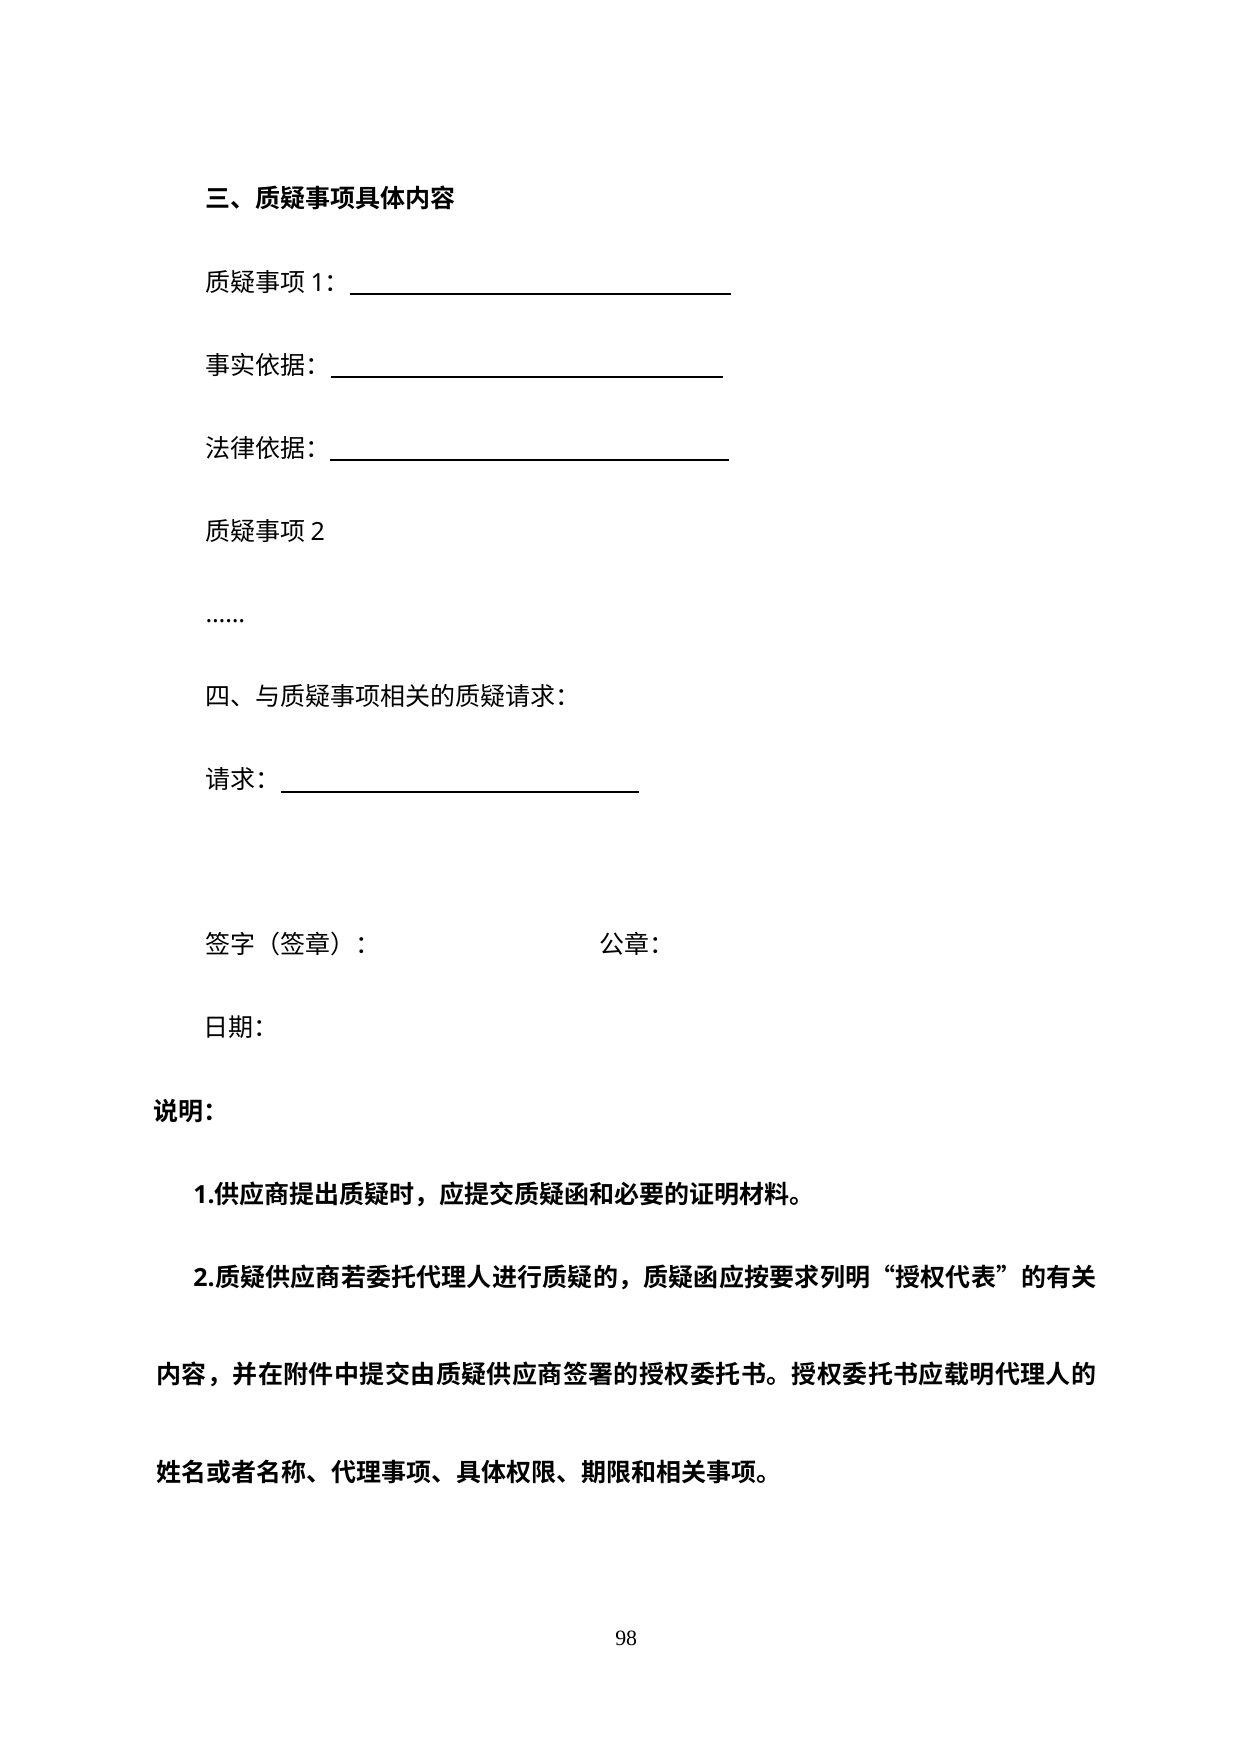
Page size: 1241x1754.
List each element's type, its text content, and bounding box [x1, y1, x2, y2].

text 日期： [153, 993, 1098, 1058]
text 1.供应商提出质疑时，应提交质疑函和必要的证明材料。 [156, 1160, 1098, 1225]
text 2.质疑供应商若委托代理人进行质疑的，质疑函应按要求列明“授权代表”的有关内容，并在附件中提交由质疑供应商签署的授权委托书。授权委托书应载明代理人的姓名或者名称、代理事项、具体权限、期限和相关事项。 [156, 1243, 1098, 1503]
text 请求： [156, 745, 1098, 810]
text 法律依据： [156, 414, 1098, 479]
text 质疑事项2 [156, 497, 1098, 562]
text 质疑事项1： [156, 248, 1098, 313]
text …… [156, 580, 1098, 645]
text 签字（签章）： 公章： [156, 910, 1098, 975]
text 事实依据： [156, 331, 1098, 396]
text 三、质疑事项具体内容 [156, 164, 1098, 229]
text 四、与质疑事项相关的质疑请求： [156, 662, 1098, 727]
text 说明： [153, 1077, 1098, 1142]
